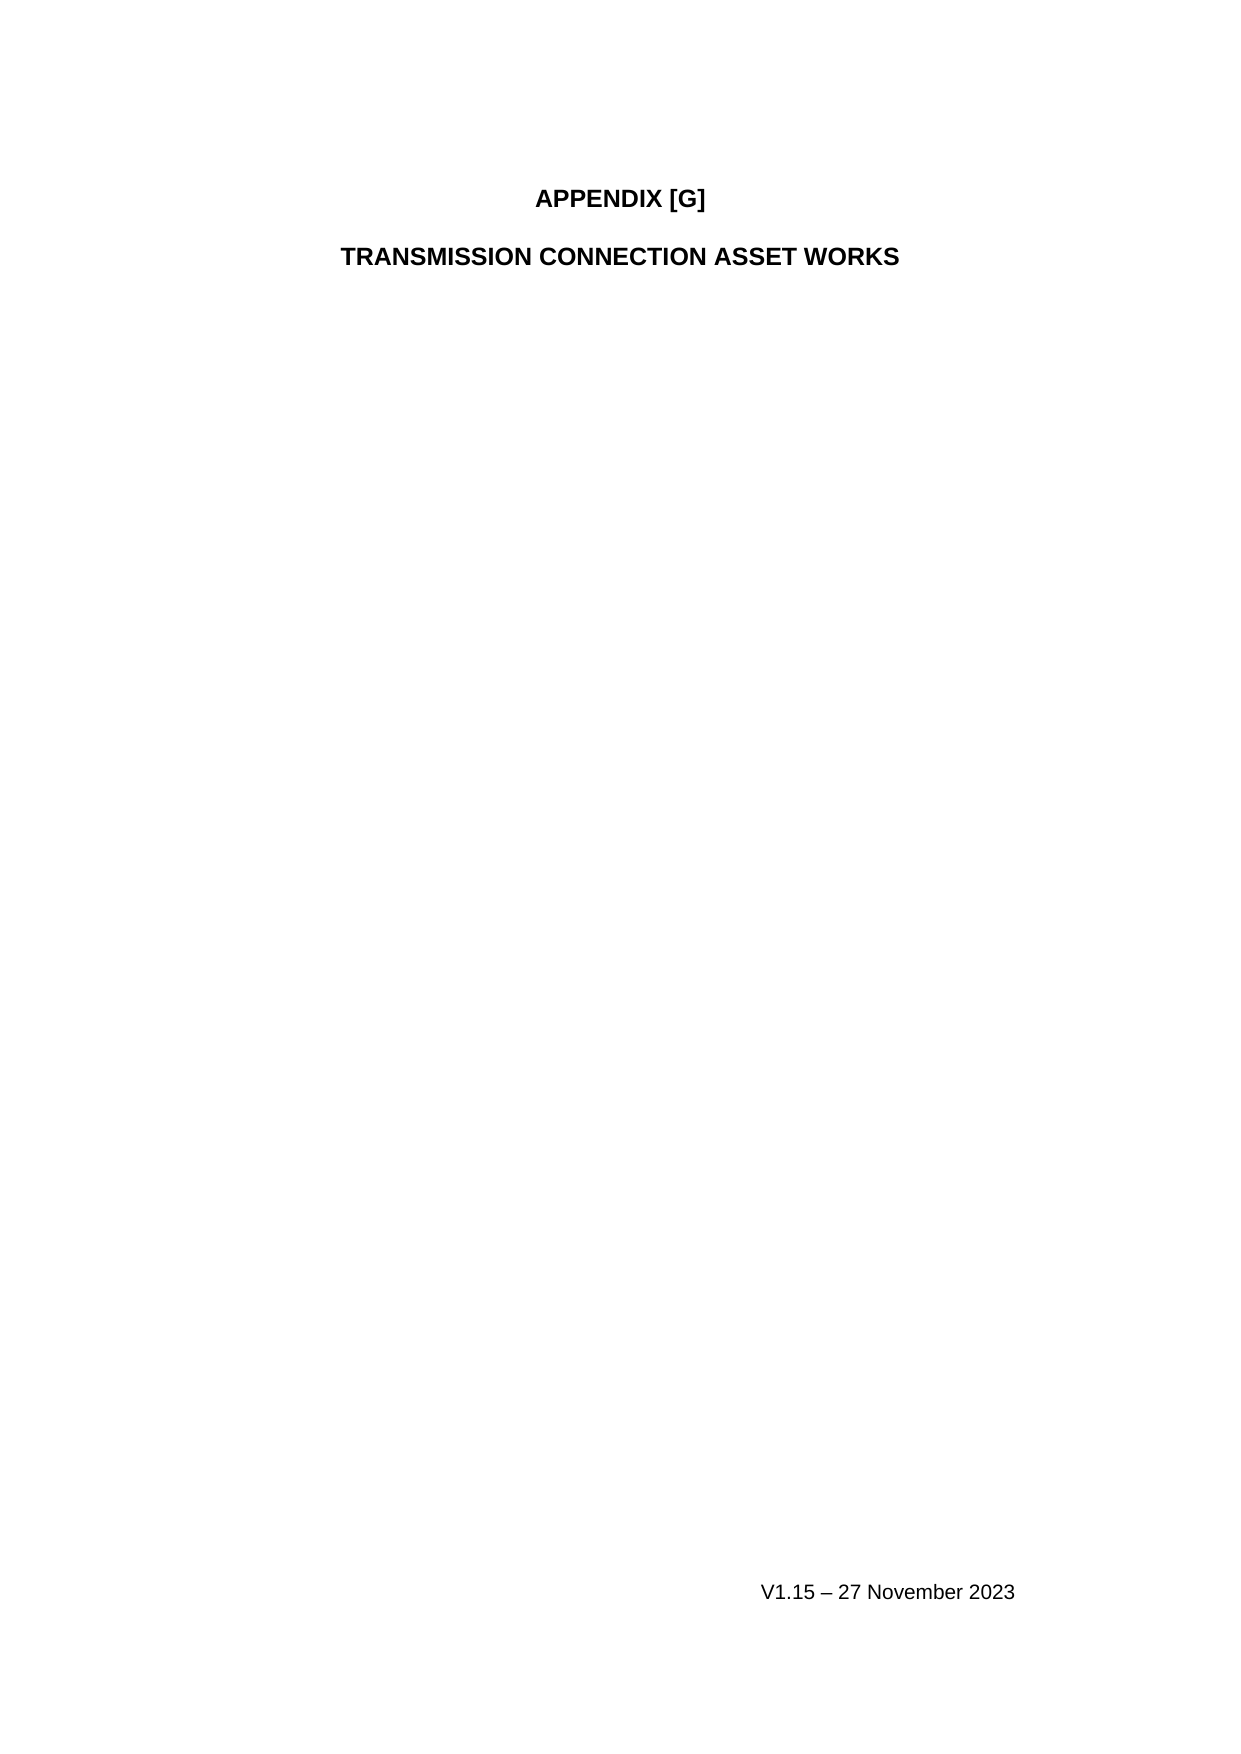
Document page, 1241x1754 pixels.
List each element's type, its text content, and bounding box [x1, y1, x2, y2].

text TRANSMISSION CONNECTION ASSET WORKS [150, 242, 1090, 270]
text APPENDIX [G] [150, 184, 1090, 213]
